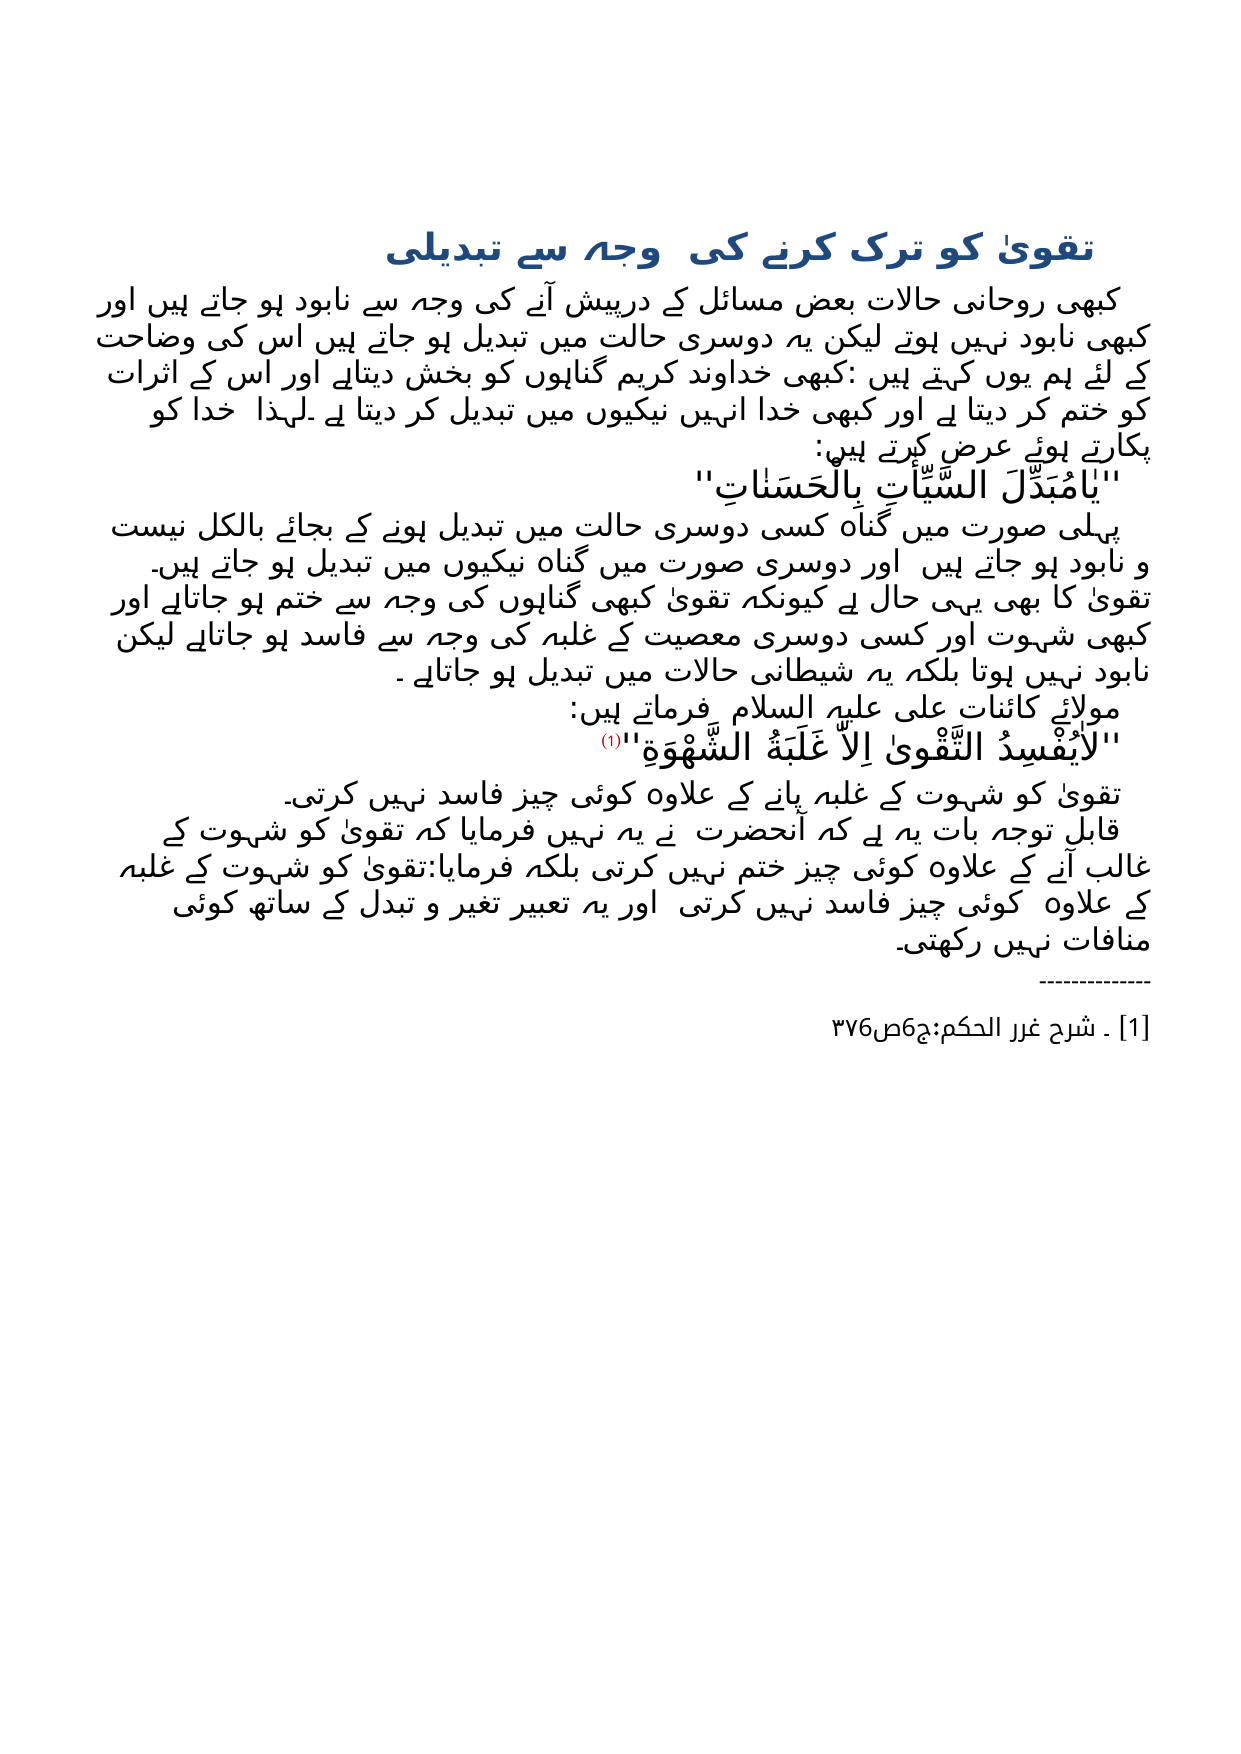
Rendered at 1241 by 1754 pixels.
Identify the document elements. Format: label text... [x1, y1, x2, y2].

text پہلی صورت میں گناہ کسی دوسری حالت میں تبدیل ہونے کے بجائے بالکل نیست و نابود ہو جاتے ہیں اور دوسری صورت میں گناہ نیکیوں میں تبدیل ہو جاتے ہیں۔تقویٰ کا بھی یہی حال ہے کیونکہ تقویٰ کبھی گناہوں کی وجہ سے ختم ہو جاتاہے اور کبھی شہوت اور کسی دوسری معصیت کے غلبہ کی وجہ سے فاسد ہو جاتاہے لیکن نابود نہیں ہوتا بلکہ یہ شیطانی حالات میں تبدیل ہو جاتاہے ۔ [89, 507, 1152, 689]
text [1] ۔ شرح غرر الحکم:ج6ص۳۷6 [89, 1004, 1152, 1052]
subtitle تقویٰ کو ترک کرنے کی وجہ سے تبدیلی [89, 226, 1152, 269]
text مولائے کائنات علی علیہ السلام فرماتے ہیں: [89, 689, 1152, 725]
text قابل توجہ بات یہ ہے کہ آنحضرت نے یہ نہیں فرمایا کہ تقویٰ کو شہوت کے غالب آنے کے علاوہ کوئی چیز ختم نہیں کرتی بلکہ فرمایا:تقویٰ کو شہوت کے غلبہ کے علاوہ کوئی چیز فاسد نہیں کرتی اور یہ تعبیر تغیر و تبدل کے ساتھ کوئی منافات نہیں رکھتی۔ [89, 812, 1152, 957]
text ''لاٰیُفْسِدُ التَّقْویٰ اِلاّٰ غَلَبَةُ الشَّهْوَةِ''(1) [89, 725, 1152, 775]
text -------------- [89, 957, 1152, 1004]
text ''یٰامُبَدِّلَ السَّیِّأٰتِ بِالْحَسَنٰاتِ'' [89, 463, 1152, 507]
text تقویٰ کو شہوت کے غلبہ پانے کے علاوہ کوئی چیز فاسد نہیں کرتی۔ [89, 775, 1152, 812]
text کبھی روحانی حالات بعض مسائل کے درپیش آنے کی وجہ سے نابود ہو جاتے ہیں اور کبھی نابود نہیں ہوتے لیکن یہ دوسری حالت میں تبدیل ہو جاتے ہیں اس کی وضاحت کے لئے ہم یوں کہتے ہیں :کبھی خداوند کریم گناہوں کو بخش دیتاہے اور اس کے اثرات کو ختم کر دیتا ہے اور کبھی خدا انہیں نیکیوں میں تبدیل کر دیتا ہے ۔لہذا خدا کو پکارتے ہوئے عرض کرتے ہیں: [89, 282, 1152, 463]
